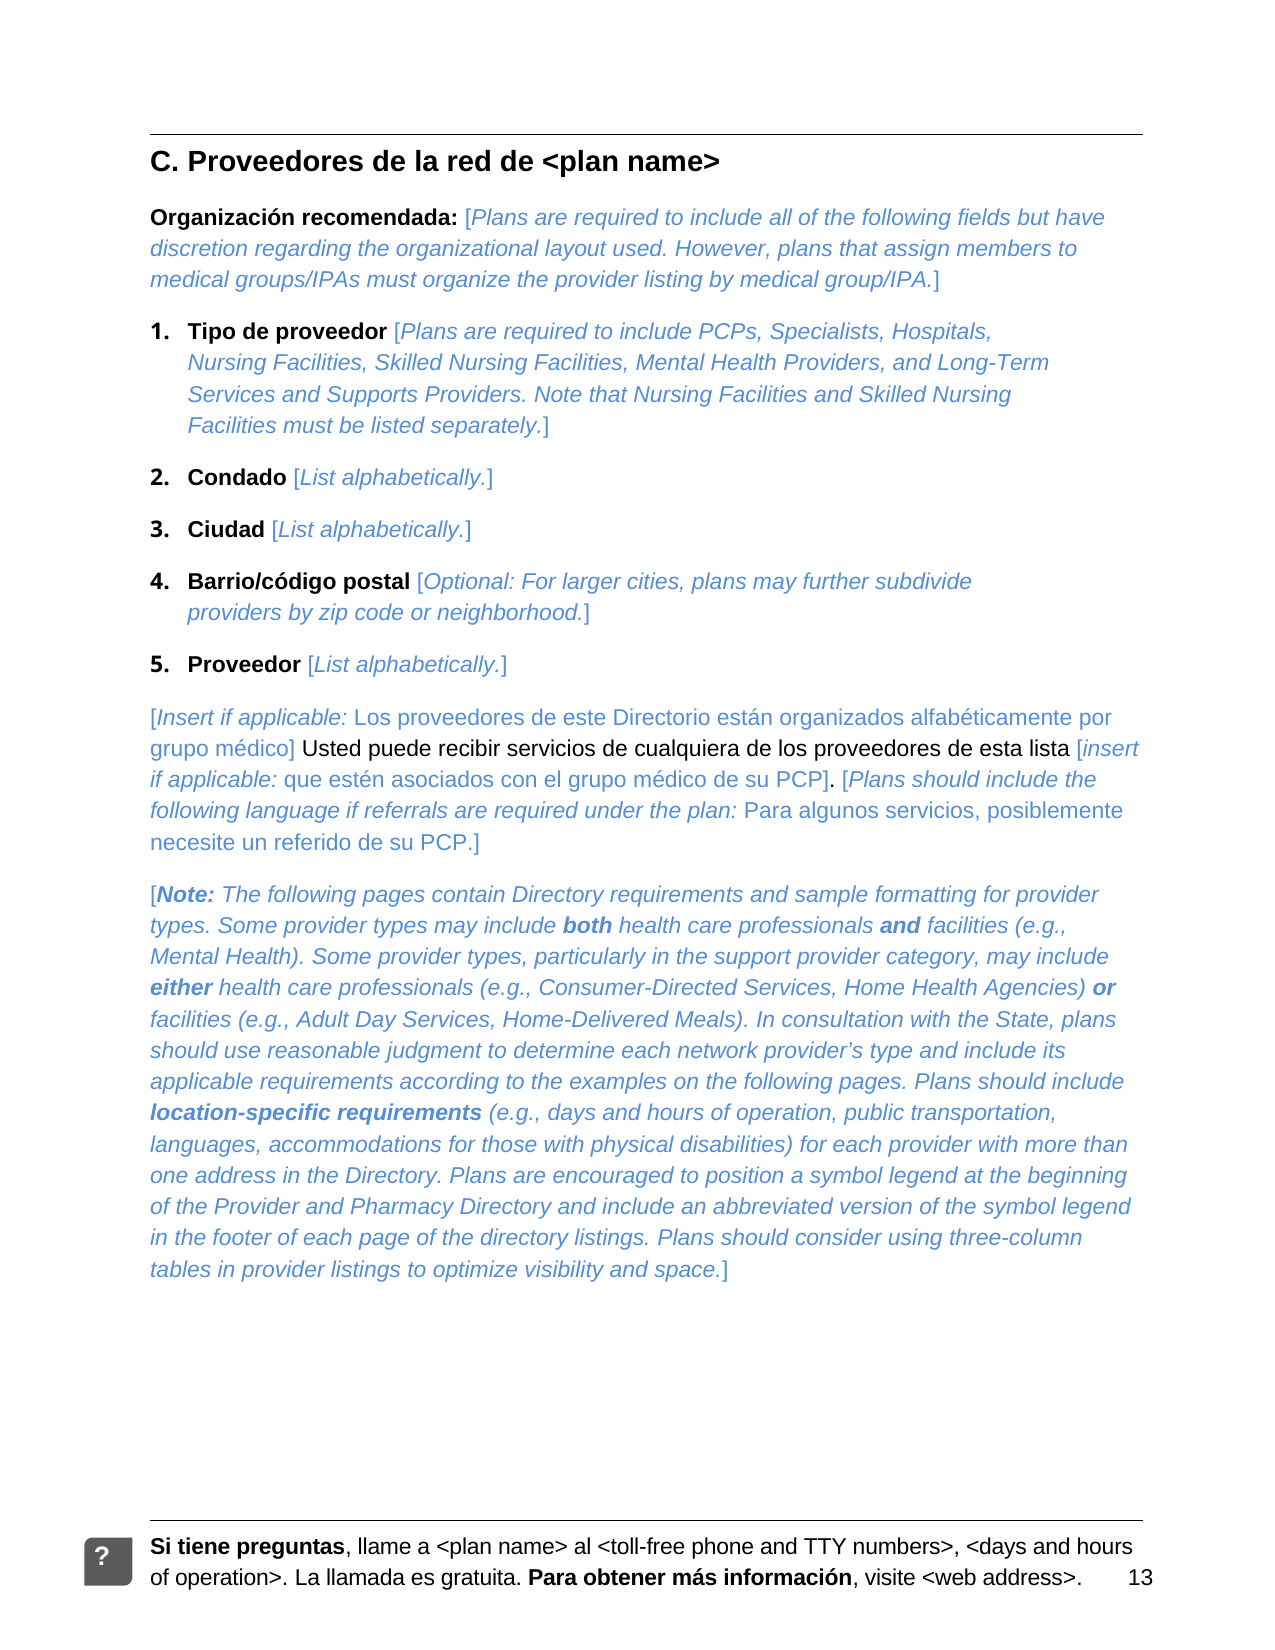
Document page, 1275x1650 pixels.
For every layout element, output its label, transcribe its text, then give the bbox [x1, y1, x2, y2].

subtitle Proveedores de la red de <plan name> [150, 135, 1143, 179]
list Condado [List alphabetically.] [150, 460, 1068, 492]
list Tipo de proveedor [Plans are required to include PCPs, Specialists, Hospitals, Nursing Facilities, Skilled Nursing Facilities, Mental Health Providers, and Long-Term Services and Supports Providers. Note that Nursing Facilities and Skilled Nursing Facilities must be listed separately.] [150, 314, 1068, 439]
list Ciudad [List alphabetically.] [150, 512, 1068, 544]
list Barrio/código postal [Optional: For larger cities, plans may further subdivide providers by zip code or neighborhood.] [150, 564, 1068, 627]
text [Note: The following pages contain Directory requirements and sample formatting for provider types. Some provider types may include both health care professionals and facilities (e.g., Mental Health). Some provider types, particularly in the support provider category, may include either health care professionals (e.g., Consumer-Directed Services, Home Health Agencies) or facilities (e.g., Adult Day Services, Home-Delivered Meals). In consultation with the State, plans should use reasonable judgment to determine each network provider’s type and include its applicable requirements according to the examples on the following pages. Plans should include location-specific requirements (e.g., days and hours of operation, public transportation, languages, accommodations for those with physical disabilities) for each provider with more than one address in the Directory. Plans are encouraged to position a symbol legend at the beginning of the Provider and Pharmacy Directory and include an abbreviated version of the symbol legend in the footer of each page of the directory listings. Plans should consider using three-column tables in provider listings to optimize visibility and space.] [150, 877, 1143, 1283]
text [Insert if applicable: Los proveedores de este Directorio están organizados alfabéticamente por grupo médico] Usted puede recibir servicios de cualquiera de los proveedores de esta lista [insert if applicable: que estén asociados con el grupo médico de su PCP]. [Plans should include the following language if referrals are required under the plan: Para algunos servicios, posiblemente necesite un referido de su PCP.] [150, 700, 1143, 856]
text Organización recomendada: [Plans are required to include all of the following fields but have discretion regarding the organizational layout used. However, plans that assign members to medical groups/IPAs must organize the provider listing by medical group/IPA.] [150, 200, 1143, 294]
list Proveedor [List alphabetically.] [150, 648, 1068, 679]
